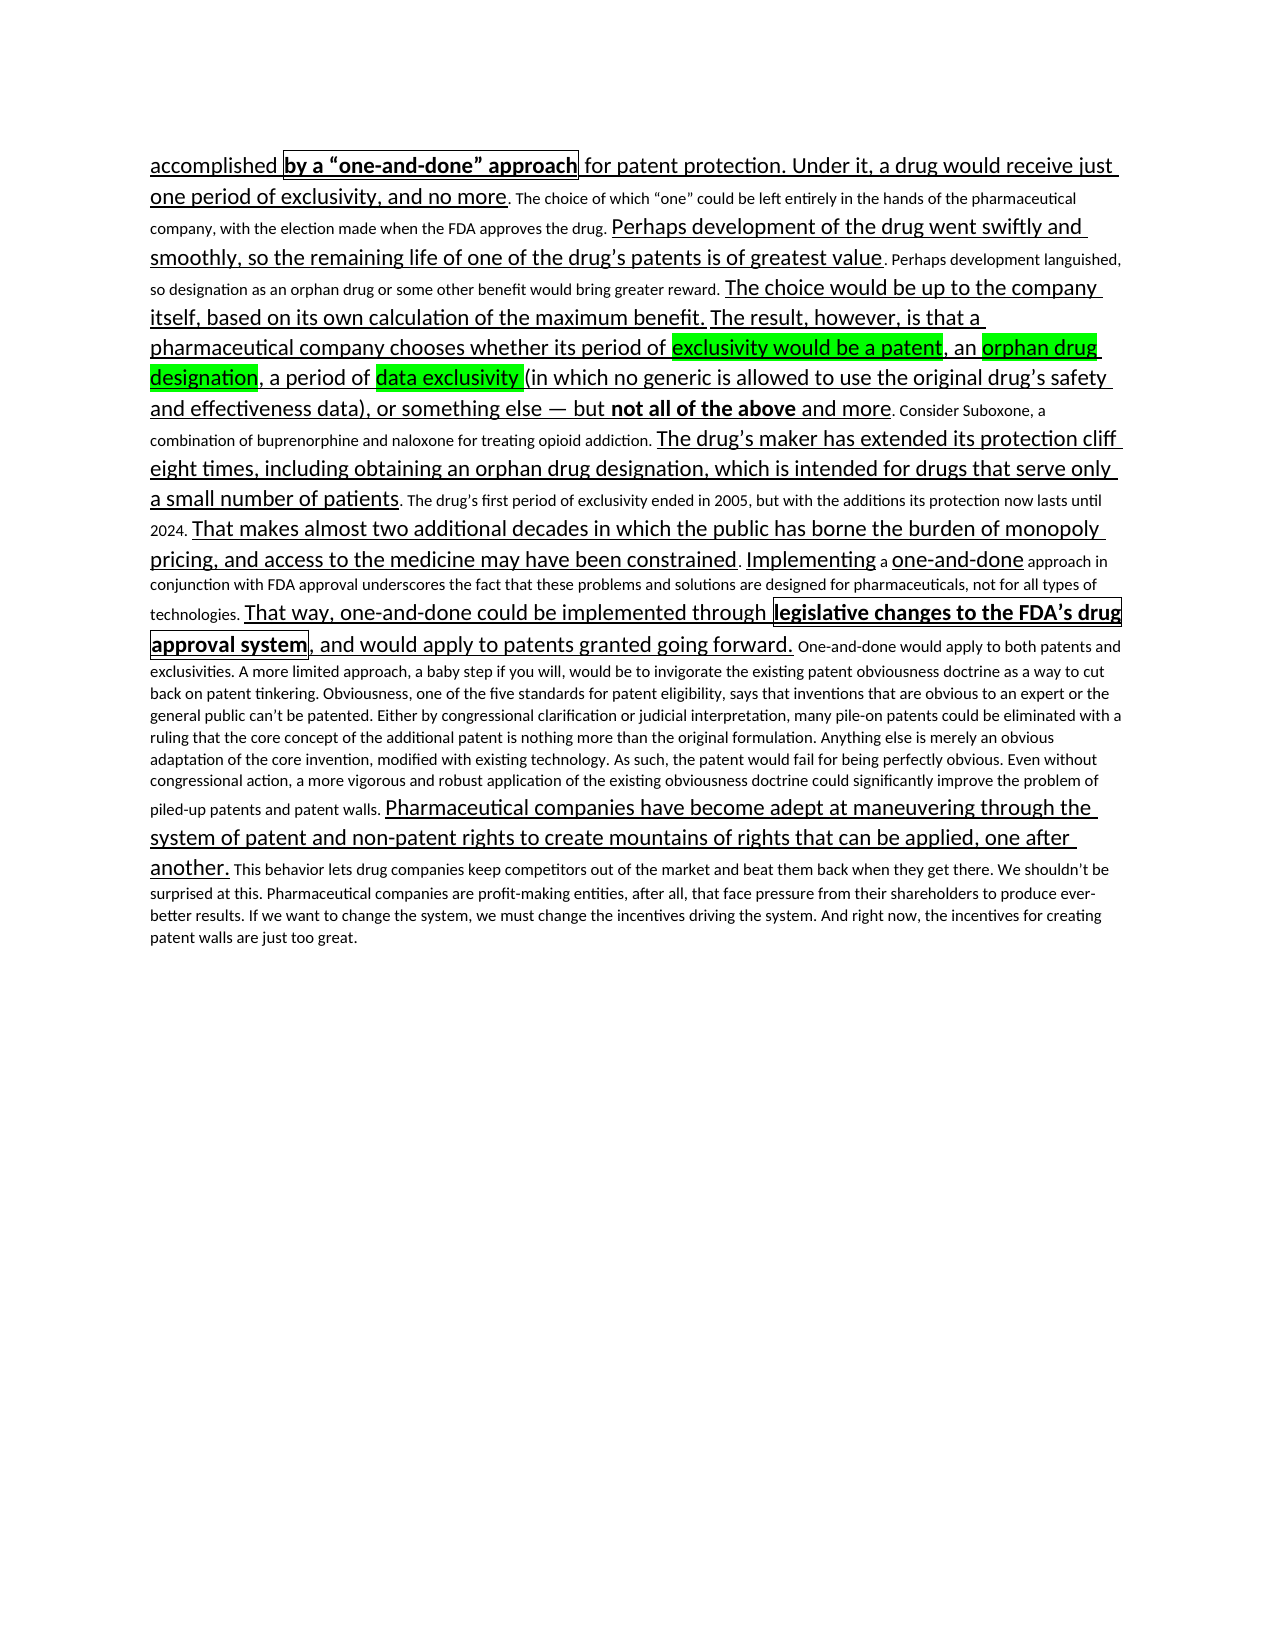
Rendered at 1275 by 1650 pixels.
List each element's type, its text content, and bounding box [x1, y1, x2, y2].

text I believe that one period of protection should be enough. We should make the legal changes necessary to prevent companies from building patent walls and piling up mountains of rights. This could be accomplished by a “one-and-done” approach for patent protection. Under it, a drug would receive just one period of exclusivity, and no more. The choice of which “one” could be left entirely in the hands of the pharmaceutical company, with the election made when the FDA approves the drug. Perhaps development of the drug went swiftly and smoothly, so the remaining life of one of the drug’s patents is of greatest value. Perhaps development languished, so designation as an orphan drug or some other benefit would bring greater reward. The choice would be up to the company itself, based on its own calculation of the maximum benefit. The result, however, is that a pharmaceutical company chooses whether its period of exclusivity would be a patent, an orphan drug designation, a period of data exclusivity (in which no generic is allowed to use the original drug’s safety and effectiveness data), or something else — but not all of the above and more. Consider Suboxone, a combination of buprenorphine and naloxone for treating opioid addiction. The drug’s maker has extended its protection cliff eight times, including obtaining an orphan drug designation, which is intended for drugs that serve only a small number of patients. The drug’s first period of exclusivity ended in 2005, but with the additions its protection now lasts until 2024. That makes almost two additional decades in which the public has borne the burden of monopoly pricing, and access to the medicine may have been constrained. Implementing a one-and-done approach in conjunction with FDA approval underscores the fact that these problems and solutions are designed for pharmaceuticals, not for all types of technologies. That way, one-and-done could be implemented through legislative changes to the FDA’s drug approval system, and would apply to patents granted going forward. One-and-done would apply to both patents and exclusivities. A more limited approach, a baby step if you will, would be to invigorate the existing patent obviousness doctrine as a way to cut back on patent tinkering. Obviousness, one of the five standards for patent eligibility, says that inventions that are obvious to an expert or the general public can’t be patented. Either by congressional clarification or judicial interpretation, many pile-on patents could be eliminated with a ruling that the core concept of the additional patent is nothing more than the original formulation. Anything else is merely an obvious adaptation of the core invention, modified with existing technology. As such, the patent would fail for being perfectly obvious. Even without congressional action, a more vigorous and robust application of the existing obviousness doctrine could significantly improve the problem of piled-up patents and patent walls. Pharmaceutical companies have become adept at maneuvering through the system of patent and non-patent rights to create mountains of rights that can be applied, one after another. This behavior lets drug companies keep competitors out of the market and beat them back when they get there. We shouldn’t be surprised at this. Pharmaceutical companies are profit-making entities, after all, that face pressure from their shareholders to produce ever-better results. If we want to change the system, we must change the incentives driving the system. And right now, the incentives for creating patent walls are just too great. [150, 150, 1125, 947]
